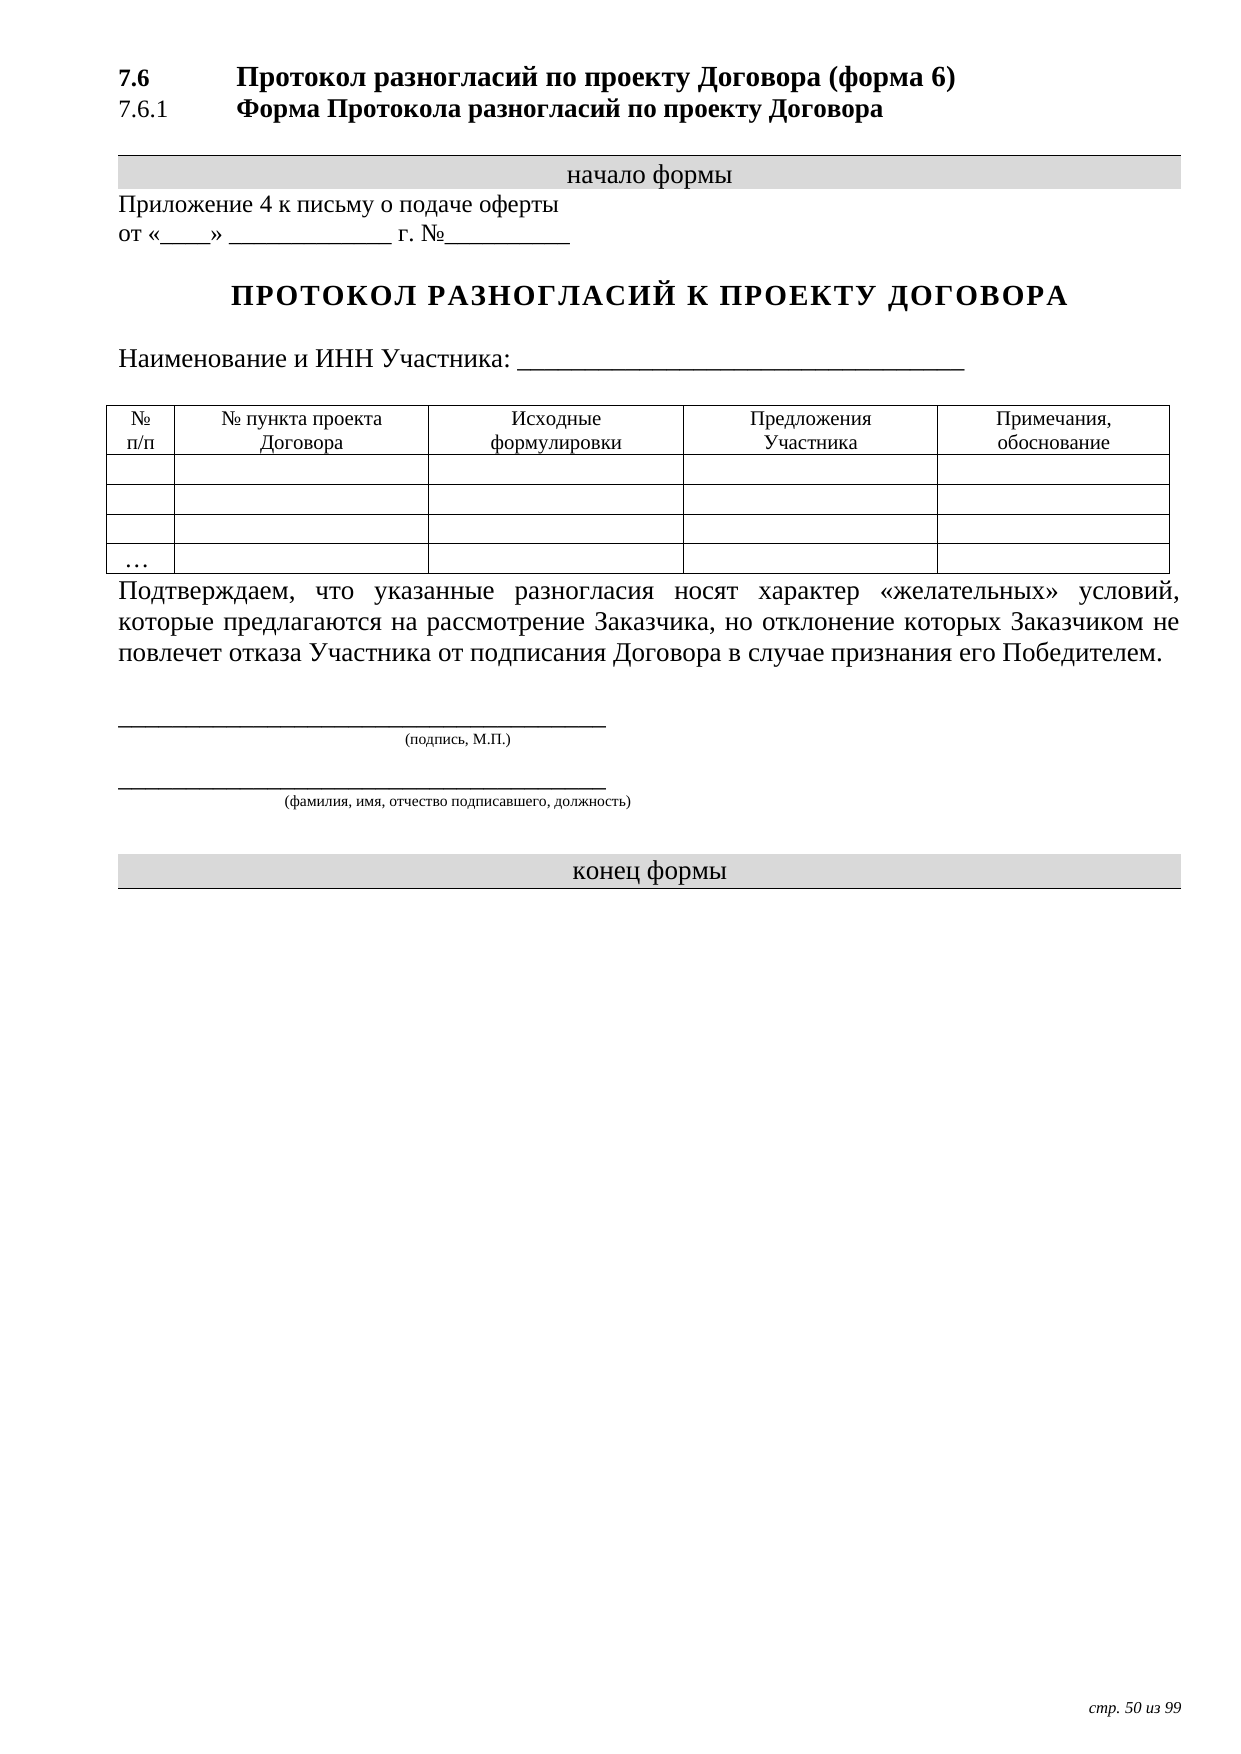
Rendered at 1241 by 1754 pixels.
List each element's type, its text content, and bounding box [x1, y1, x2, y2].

table_cell [684, 515, 937, 543]
table_cell [429, 544, 683, 573]
text конец формы [118, 854, 1181, 888]
table_cell [429, 515, 683, 543]
text (подпись, М.П.) [118, 730, 797, 761]
text Наименование и ИНН Участника: _________________________________ [118, 342, 1181, 374]
table_header Примечания, обоснование [938, 406, 1169, 454]
table_cell [175, 485, 428, 513]
table_cell [429, 455, 683, 484]
table_cell … [107, 544, 174, 573]
table_cell [938, 515, 1169, 543]
text Приложение 4 к письму о подаче оферты от «____» _____________ г. №__________ [118, 189, 1181, 247]
table_header Предложения Участника [684, 406, 937, 454]
table_header Исходные формулировки [429, 406, 683, 454]
text ____________________________________ [118, 699, 1181, 730]
table_cell [684, 485, 937, 513]
table_cell [938, 485, 1169, 513]
table_cell [107, 485, 174, 513]
table_cell [107, 515, 174, 543]
table_header № п/п [107, 406, 174, 454]
text (фамилия, имя, отчество подписавшего, должность) [118, 792, 797, 823]
table_cell [938, 544, 1169, 573]
table_cell [938, 455, 1169, 484]
text начало формы [118, 156, 1181, 189]
table_cell [429, 485, 683, 513]
text Форма Протокола разногласий по проекту Договора [118, 93, 1181, 124]
table_cell [107, 455, 174, 484]
table_header № пункта проекта Договора [175, 406, 428, 454]
table_cell [684, 455, 937, 484]
table_cell [175, 455, 428, 484]
text Протокол разногласий к проекту Договора [118, 278, 1181, 311]
table_cell [175, 544, 428, 573]
table_cell [684, 544, 937, 573]
subtitle Протокол разногласий по проекту Договора (форма 6) [118, 59, 1181, 93]
table_cell [175, 515, 428, 543]
text Подтверждаем, что указанные разногласия носят характер «желательных» условий, которые предлагаются на рассмотрение Заказчика, но отклонение которых Заказчиком не повлечет отказа Участника от подписания Договора в случае признания его Победителем. [118, 574, 1181, 668]
text ____________________________________ [118, 761, 1181, 792]
